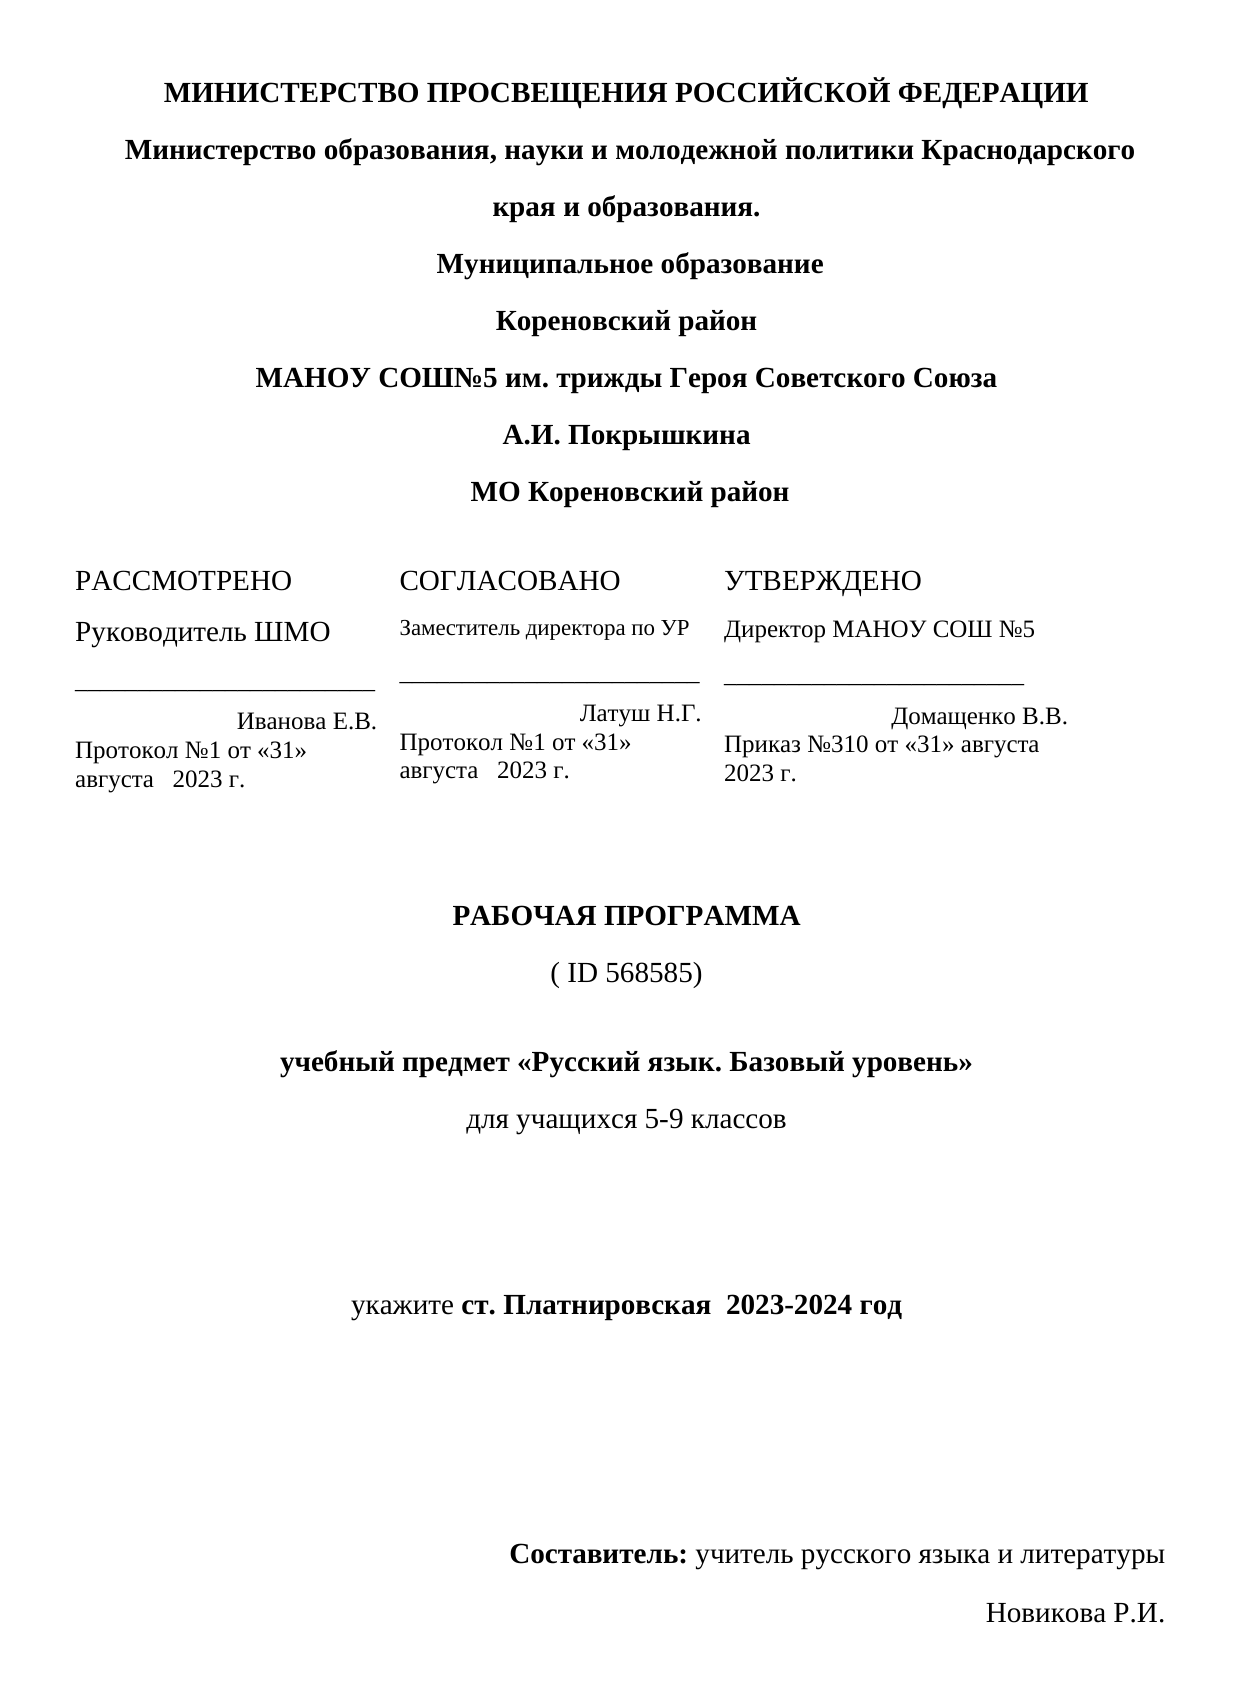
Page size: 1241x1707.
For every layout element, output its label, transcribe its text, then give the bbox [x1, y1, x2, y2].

text ( ID 568585) [87, 955, 1165, 989]
text ‌ Муниципальное образование [87, 246, 1165, 279]
text учебный предмет «Русский язык. Базовый уровень» [87, 1044, 1165, 1078]
text РАБОЧАЯ ПРОГРАММА [87, 898, 1165, 932]
text Новикова Р.И. [75, 1595, 1165, 1629]
text для учащихся 5-9 классов [87, 1101, 1165, 1135]
table_header РАССМОТРЕНО Руководитель ШМО ________________________ Иванова Е.В. Протокол №1 от «31» августа 2023 г. [64, 563, 388, 834]
text ​укажите ст. Платнировская ‌ 2023-2024 год [87, 1287, 1165, 1321]
table_header СОГЛАСОВАНО Заместитель директора по УР ________________________ Латуш Н.Г. Протокол №1 от «31» августа 2023 г. [388, 563, 713, 834]
text МИНИСТЕРСТВО ПРОСВЕЩЕНИЯ РОССИЙСКОЙ ФЕДЕРАЦИИ [87, 75, 1165, 108]
text А.И. Покрышкина [87, 417, 1165, 450]
text Составитель: учитель русского языка и литературы [75, 1536, 1165, 1569]
text МО Кореновский район [87, 474, 1165, 507]
text ‌ Министерство образования, науки и молодежной политики Краснодарского края и образования. [87, 132, 1165, 222]
table_header УТВЕРЖДЕНО Директор МАНОУ СОШ №5 ________________________ Домащенко В.В. Приказ №310 от «31» августа 2023 г. [713, 563, 1079, 834]
text МАНОУ СОШ№5 им. трижды Героя Советского Союза [87, 360, 1165, 393]
text Кореновский район [87, 303, 1165, 336]
